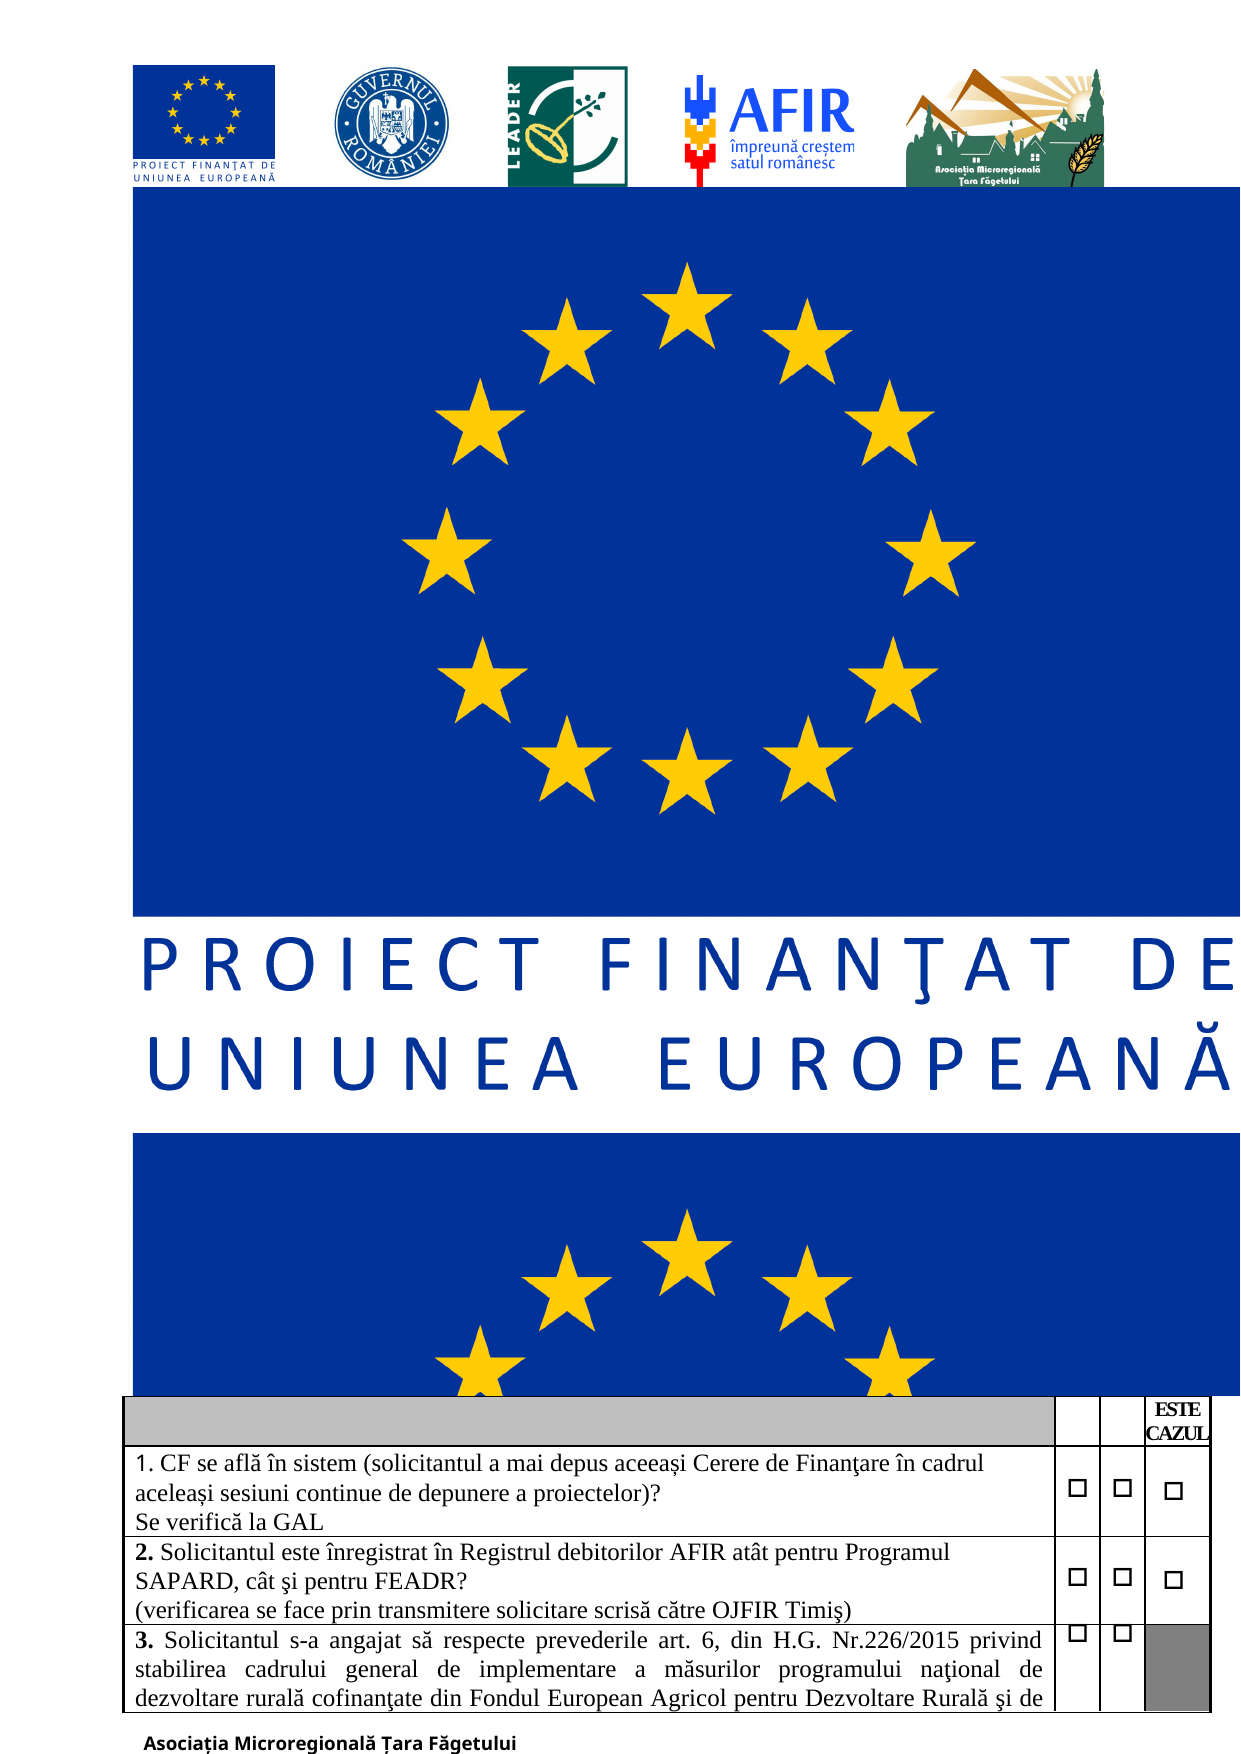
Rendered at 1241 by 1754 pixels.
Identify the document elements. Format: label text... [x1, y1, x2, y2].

table_cell [1101, 1625, 1144, 1711]
table_cell [1101, 1537, 1144, 1623]
table_cell [1146, 1447, 1209, 1536]
table_cell DA [1056, 1397, 1099, 1445]
table_cell [1146, 1625, 1209, 1711]
table_cell NU [1101, 1397, 1144, 1445]
table_cell [1056, 1625, 1099, 1711]
table_cell NU ESTE CAZUL [1146, 1397, 1209, 1445]
table_cell [1056, 1537, 1099, 1623]
table_cell 1. CF se află în sistem (solicitantul a mai depus aceeași Cerere de Finanţare în cadrul aceleași sesiuni continue de depunere a proiectelor)? Se verifică la GAL [125, 1447, 1054, 1536]
table_cell [1056, 1447, 1099, 1536]
table_cell [1146, 1537, 1209, 1623]
table_cell 3. Solicitantul s-a angajat să respecte prevederile art. 6, din H.G. Nr.226/2015 privind stabilirea cadrului general de implementare a măsurilor programului naţional de dezvoltare rurală cofinanţate din Fondul European Agricol pentru Dezvoltare Rurală şi de la bugetul de stat cu modificarile si completarile ulterioare? (solicitantul care se încadrează în prevederile art. 6, lit. b) poate depune/redepune doar în sesiunile următoare celei în care a fost depus proiectul selectat pentru finanțare, lansate de GAL - dacă este cazul) [125, 1625, 1054, 1711]
table_cell [1101, 1447, 1144, 1536]
table_cell 2. Solicitantul este înregistrat în Registrul debitorilor AFIR atât pentru Programul SAPARD, cât şi pentru FEADR? (verificarea se face prin transmitere solicitare scrisă către OJFIR Timiş) [125, 1537, 1054, 1623]
picture [132, 59, 1241, 1396]
